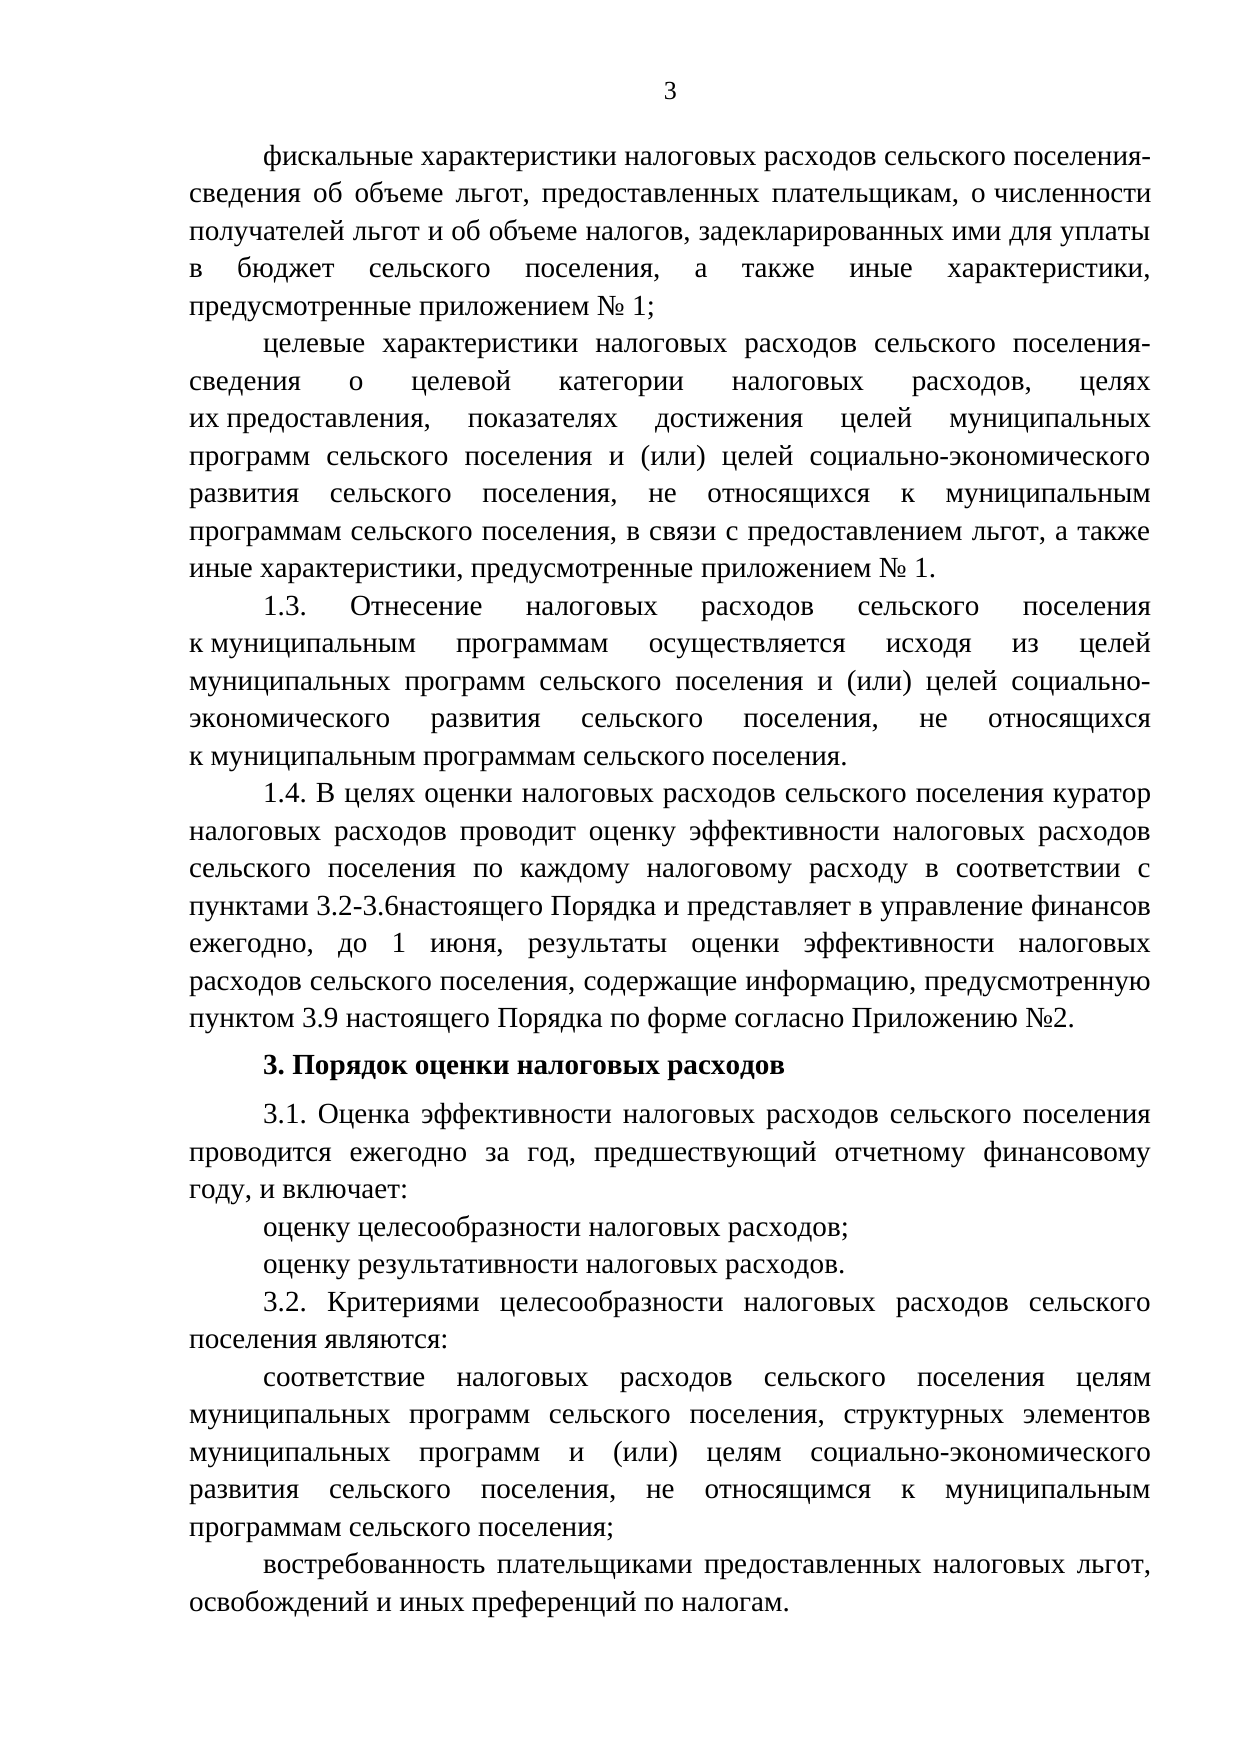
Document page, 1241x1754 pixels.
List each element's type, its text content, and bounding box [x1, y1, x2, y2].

text оценку целесообразности налоговых расходов; [189, 1206, 1152, 1243]
text 1.3. Отнесение налоговых расходов сельского поселения к муниципальным программам осуществляется исходя из целей муниципальных программ сельского поселения и (или) целей социально-экономического развития сельского поселения, не относящихся к муниципальным программам сельского поселения. [189, 585, 1152, 772]
text целевые характеристики налоговых расходов сельского поселения- сведения о целевой категории налоговых расходов, целях их предоставления, показателях достижения целей муниципальных программ сельского поселения и (или) целей социально-экономического развития сельского поселения, не относящихся к муниципальным программам сельского поселения, в связи с предоставлением льгот, а также иные характеристики, предусмотренные приложением № 1. [189, 322, 1152, 585]
text соответствие налоговых расходов сельского поселения целям муниципальных программ сельского поселения, структурных элементов муниципальных программ и (или) целям социально-экономического развития сельского поселения, не относящимся к муниципальным программам сельского поселения; [189, 1356, 1152, 1543]
title 3. Порядок оценки налоговых расходов [189, 1047, 1152, 1081]
text востребованность плательщиками предоставленных налоговых льгот, освобождений и иных преференций по налогам. [189, 1543, 1152, 1618]
text 1.4. В целях оценки налоговых расходов сельского поселения куратор налоговых расходов проводит оценку эффективности налоговых расходов сельского поселения по каждому налоговому расходу в соответствии с пунктами 3.2-3.6настоящего Порядка и представляет в управление финансов ежегодно, до 1 июня, результаты оценки эффективности налоговых расходов сельского поселения, содержащие информацию, предусмотренную пунктом 3.9 настоящего Порядка по форме согласно Приложению №2. [189, 772, 1152, 1035]
text фискальные характеристики налоговых расходов сельского поселения- сведения об объеме льгот, предоставленных плательщикам, о численности получателей льгот и об объеме налогов, задекларированных ими для уплаты в бюджет сельского поселения, а также иные характеристики, предусмотренные приложением № 1; [189, 135, 1152, 322]
text оценку результативности налоговых расходов. [189, 1243, 1152, 1281]
text 3.2. Критериями целесообразности налоговых расходов сельского поселения являются: [189, 1281, 1152, 1356]
text 3.1. Оценка эффективности налоговых расходов сельского поселения проводится ежегодно за год, предшествующий отчетному финансовому году, и включает: [189, 1093, 1152, 1206]
